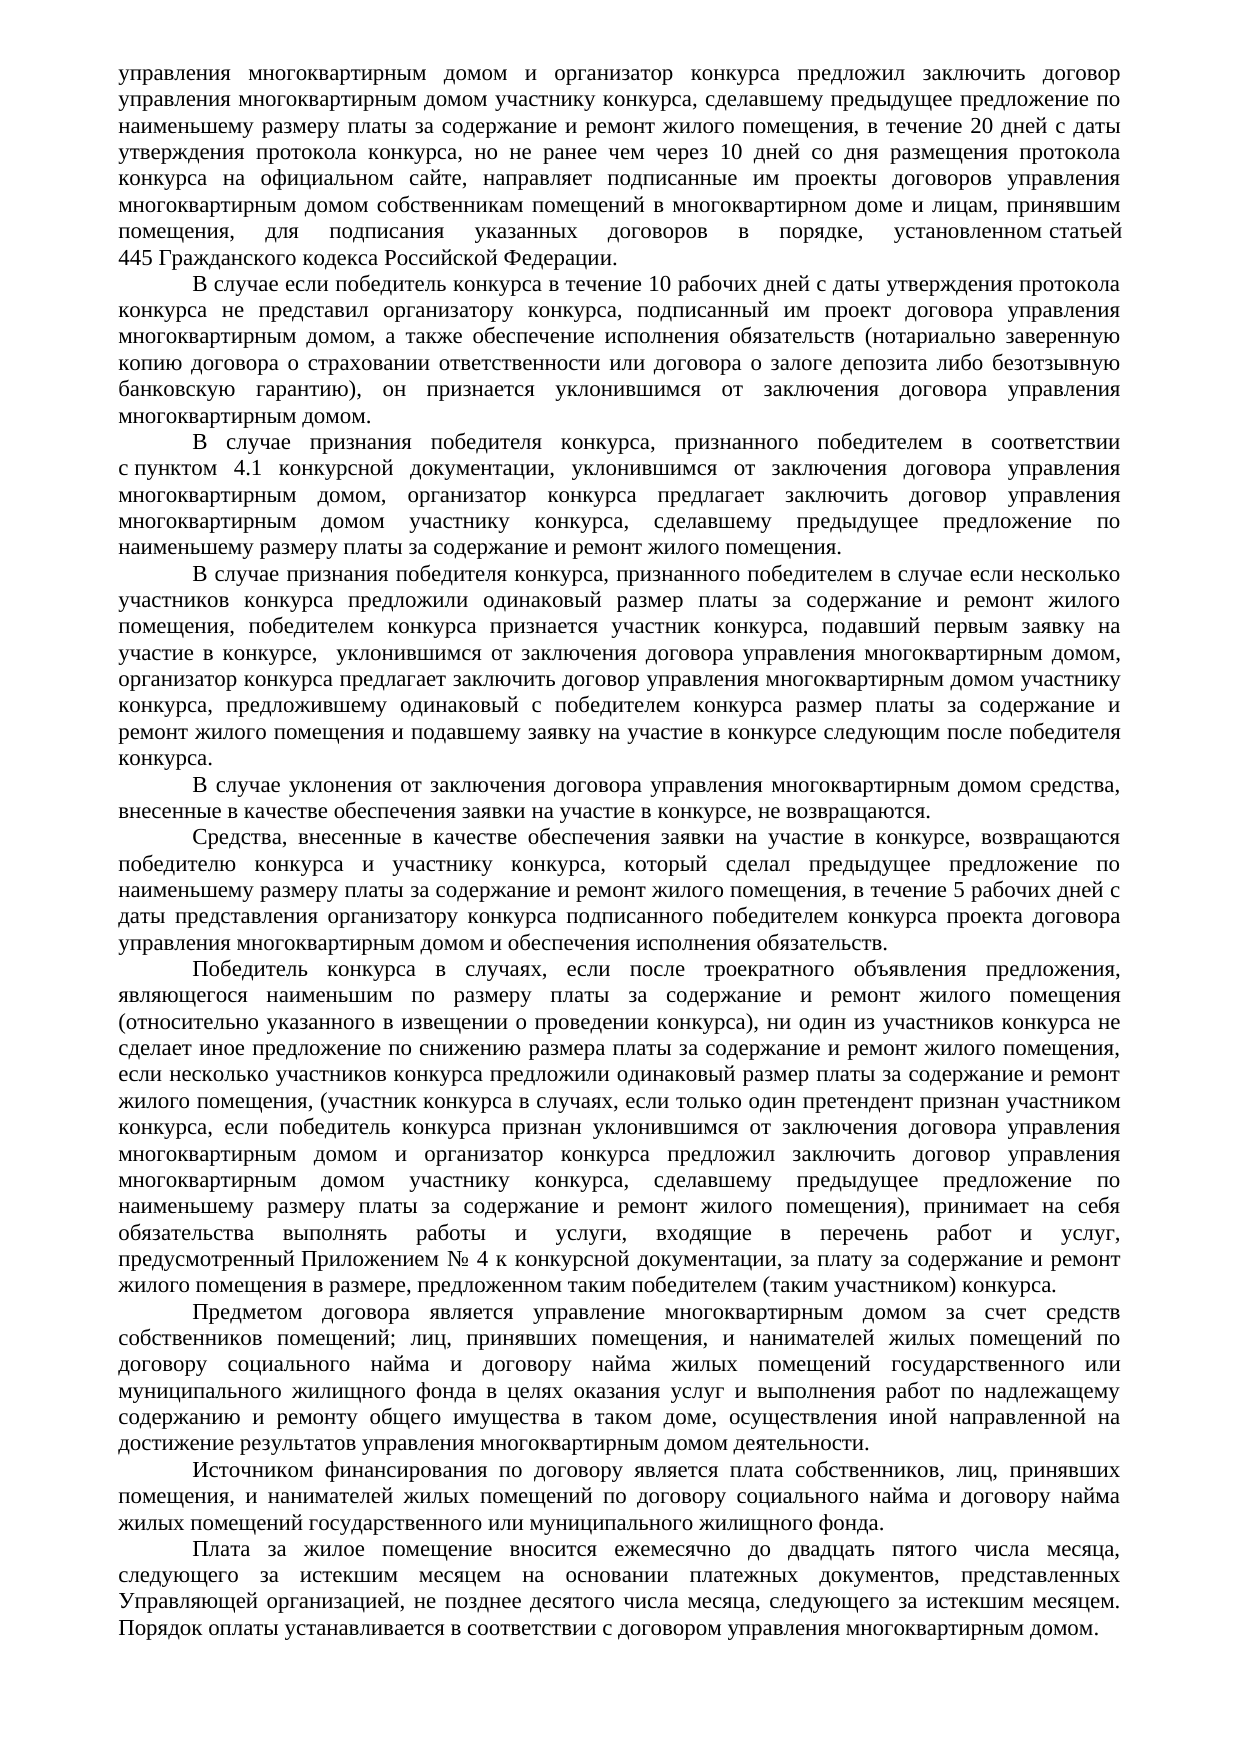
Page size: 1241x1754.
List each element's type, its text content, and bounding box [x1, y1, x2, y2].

text В случае если победитель конкурса в течение 10 рабочих дней с даты утверждения протокола конкурса не представил организатору конкурса, подписанный им проект договора управления многоквартирным домом, а также обеспечение исполнения обязательств (нотариально заверенную копию договора о страховании ответственности или договора о залоге депозита либо безотзывную банковскую гарантию), он признается уклонившимся от заключения договора управления многоквартирным домом. [118, 270, 1122, 428]
text В случае уклонения от заключения договора управления многоквартирным домом средства, внесенные в качестве обеспечения заявки на участие в конкурсе, не возвращаются. [118, 771, 1122, 823]
text Плата за жилое помещение вносится ежемесячно до двадцать пятого числа месяца, следующего за истекшим месяцем на основании платежных документов, представленных Управляющей организацией, не позднее десятого числа месяца, следующего за истекшим месяцем. Порядок оплаты устанавливается в соответствии с договором управления многоквартирным домом. [118, 1535, 1122, 1640]
text Источником финансирования по договору является плата собственников, лиц, принявших помещения, и нанимателей жилых помещений по договору социального найма и договору найма жилых помещений государственного или муниципального жилищного фонда. [118, 1456, 1122, 1535]
text Средства, внесенные в качестве обеспечения заявки на участие в конкурсе, возвращаются победителю конкурса и участнику конкурса, который сделал предыдущее предложение по наименьшему размеру платы за содержание и ремонт жилого помещения, в течение 5 рабочих дней с даты представления организатору конкурса подписанного победителем конкурса проекта договора управления многоквартирным домом и обеспечения исполнения обязательств. [118, 823, 1122, 955]
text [118, 59, 1122, 270]
text Предметом договора является управление многоквартирным домом за счет средств собственников помещений; лиц, принявших помещения, и нанимателей жилых помещений по договору социального найма и договору найма жилых помещений государственного или муниципального жилищного фонда в целях оказания услуг и выполнения работ по надлежащему содержанию и ремонту общего имущества в таком доме, осуществления иной направленной на достижение результатов управления многоквартирным домом деятельности. [118, 1298, 1122, 1456]
text В случае признания победителя конкурса, признанного победителем в соответствии с пунктом 4.1 конкурсной документации, уклонившимся от заключения договора управления многоквартирным домом, организатор конкурса предлагает заключить договор управления многоквартирным домом участнику конкурса, сделавшему предыдущее предложение по наименьшему размеру платы за содержание и ремонт жилого помещения. [118, 428, 1122, 560]
text В случае признания победителя конкурса, признанного победителем в случае если несколько участников конкурса предложили одинаковый размер платы за содержание и ремонт жилого помещения, победителем конкурса признается участник конкурса, подавший первым заявку на участие в конкурсе, уклонившимся от заключения договора управления многоквартирным домом, организатор конкурса предлагает заключить договор управления многоквартирным домом участнику конкурса, предложившему одинаковый с победителем конкурса размер платы за содержание и ремонт жилого помещения и подавшему заявку на участие в конкурсе следующим после победителя конкурса. [118, 560, 1122, 771]
text Победитель конкурса в случаях, если после троекратного объявления предложения, являющегося наименьшим по размеру платы за содержание и ремонт жилого помещения (относительно указанного в извещении о проведении конкурса), ни один из участников конкурса не сделает иное предложение по снижению размера платы за содержание и ремонт жилого помещения, если несколько участников конкурса предложили одинаковый размер платы за содержание и ремонт жилого помещения, (участник конкурса в случаях, если только один претендент признан участником конкурса, если победитель конкурса признан уклонившимся от заключения договора управления многоквартирным домом и организатор конкурса предложил заключить договор управления многоквартирным домом участнику конкурса, сделавшему предыдущее предложение по наименьшему размеру платы за содержание и ремонт жилого помещения), принимает на себя обязательства выполнять работы и услуги, входящие в перечень работ и услуг, предусмотренный Приложением № 4 к конкурсной документации, за плату за содержание и ремонт жилого помещения в размере, предложенном таким победителем (таким участником) конкурса. [118, 955, 1122, 1298]
